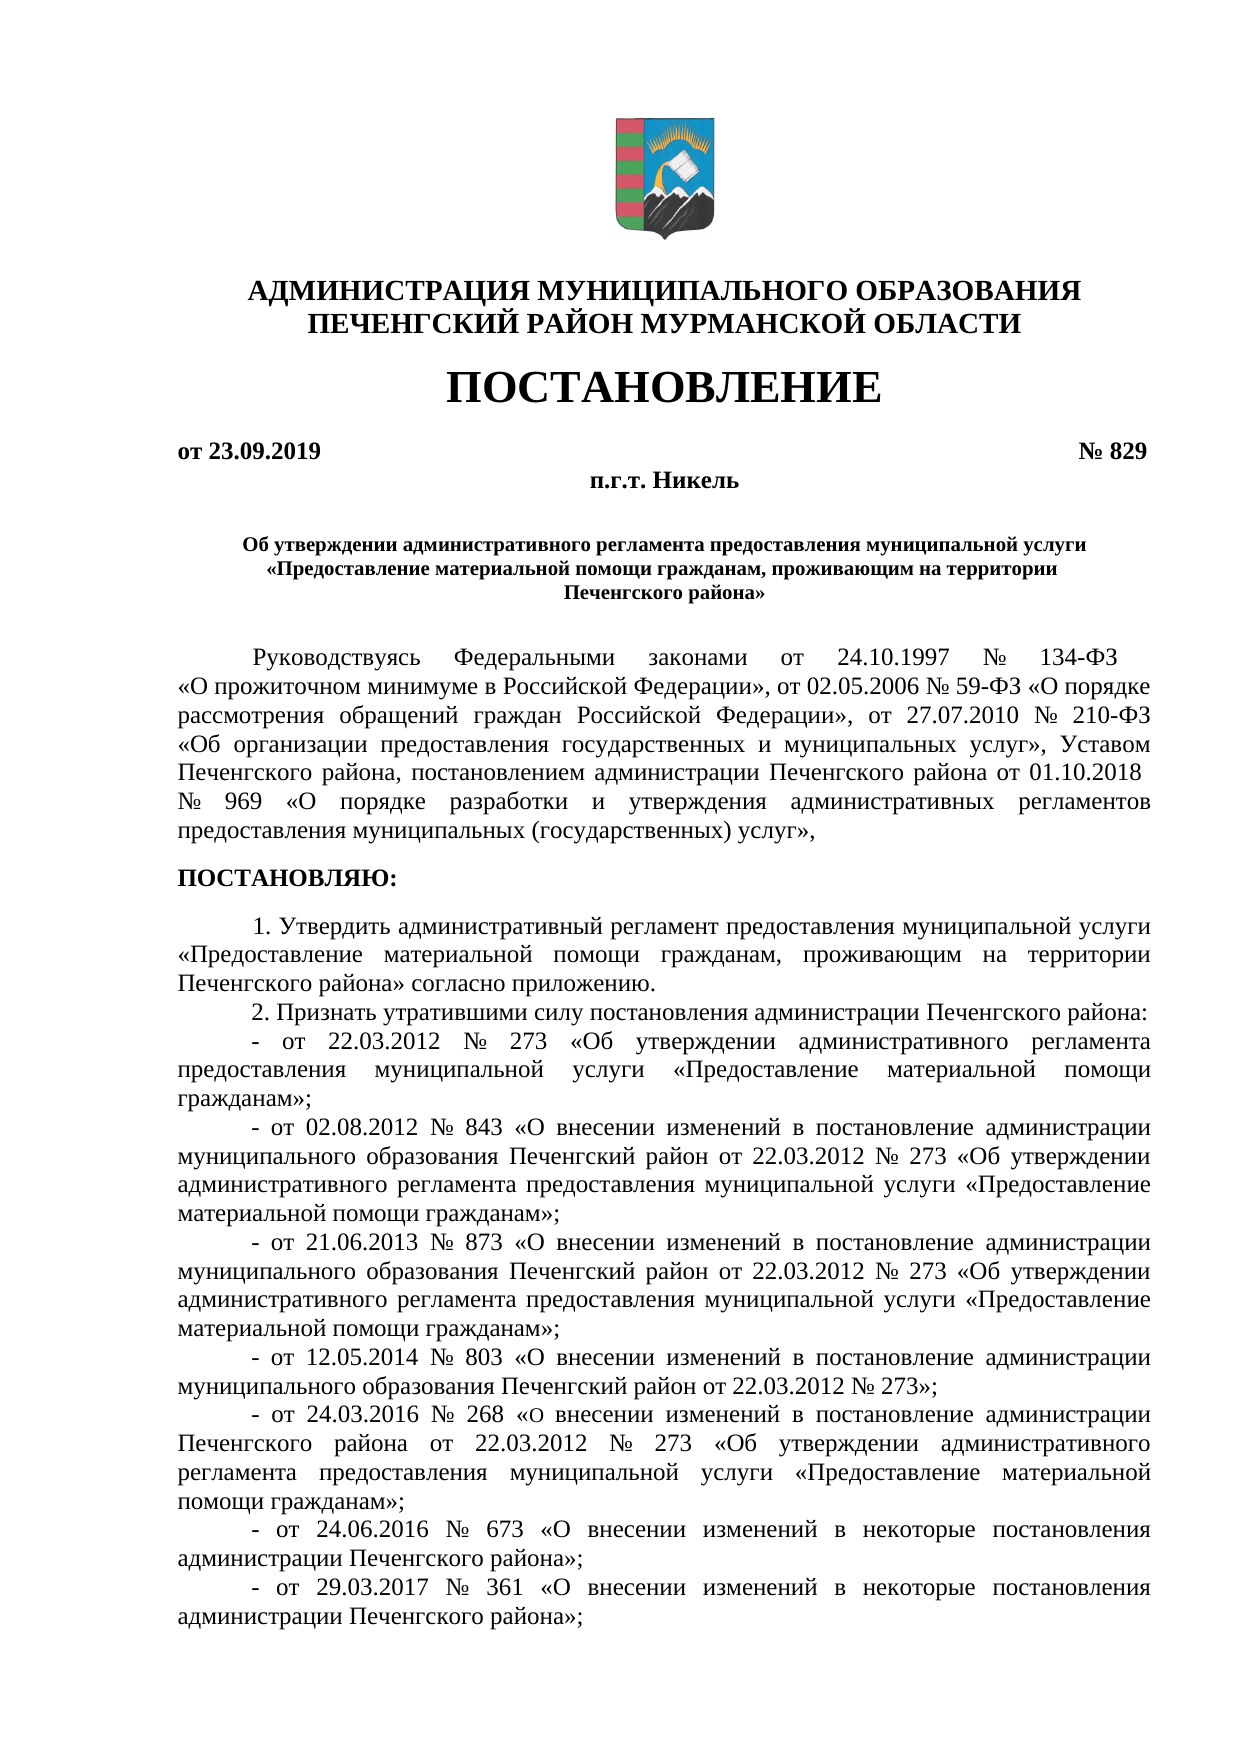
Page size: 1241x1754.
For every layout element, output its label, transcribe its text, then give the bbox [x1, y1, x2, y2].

text - от 24.06.2016 № 673 «О внесении изменений в некоторые постановления администрации Печенгского района»; [177, 1514, 1152, 1572]
text - от 29.03.2017 № 361 «О внесении изменений в некоторые постановления администрации Печенгского района»; [177, 1572, 1152, 1629]
text ПОСТАНОВЛЕНИЕ [177, 359, 1152, 412]
text - от 24.03.2016 № 268 «О внесении изменений в постановление администрации Печенгского района от 22.03.2012 № 273 «Об утверждении административного регламента предоставления муниципальной услуги «Предоставление материальной помощи гражданам»; [177, 1399, 1152, 1514]
text - от 21.06.2013 № 873 «О внесении изменений в постановление администрации муниципального образования Печенгский район от 22.03.2012 № 273 «Об утверждении административного регламента предоставления муниципальной услуги «Предоставление материальной помощи гражданам»; [177, 1227, 1152, 1342]
text - от 02.08.2012 № 843 «О внесении изменений в постановление администрации муниципального образования Печенгский район от 22.03.2012 № 273 «Об утверждении административного регламента предоставления муниципальной услуги «Предоставление материальной помощи гражданам»; [177, 1112, 1152, 1227]
text п.г.т. Никель [177, 465, 1152, 493]
text - от 12.05.2014 № 803 «О внесении изменений в постановление администрации муниципального образования Печенгский район от 22.03.2012 № 273»; [177, 1342, 1152, 1399]
text Руководствуясь Федеральными законами от 24.10.1997 № 134-ФЗ «О прожиточном минимуме в Российской Федерации», от 02.05.2006 № 59-ФЗ «О порядке рассмотрения обращений граждан Российской Федерации», от 27.07.2010 № 210-ФЗ «Об организации предоставления государственных и муниципальных услуг», Уставом Печенгского района, постановлением администрации Печенгского района от 01.10.2018 № 969 «О порядке разработки и утверждения административных регламентов предоставления муниципальных (государственных) услуг», [177, 642, 1152, 844]
text 1. Утвердить административный регламент предоставления муниципальной услуги «Предоставление материальной помощи гражданам, проживающим на территории Печенгского района» согласно приложению. [177, 911, 1152, 997]
text ПОСТАНОВЛЯЮ: [177, 863, 1152, 892]
text «Предоставление материальной помощи гражданам, проживающим на территории Печенгского района» [177, 556, 1152, 604]
text АДМИНИСТРАЦИЯ МУНИЦИПАЛЬНОГО ОБРАЗОВАНИЯ [177, 273, 1152, 307]
text - от 22.03.2012 № 273 «Об утверждении административного регламента предоставления муниципальной услуги «Предоставление материальной помощи гражданам»; [177, 1026, 1152, 1112]
text от 23.09.2019 № 829 [177, 436, 1152, 465]
picture [614, 118, 715, 240]
text Об утверждении административного регламента предоставления муниципальной услуги [177, 532, 1152, 556]
text ПЕЧЕНГСКИЙ РАЙОН МУРМАНСКОЙ ОБЛАСТИ [177, 307, 1152, 340]
text 2. Признать утратившими силу постановления администрации Печенгского района: [177, 997, 1152, 1026]
